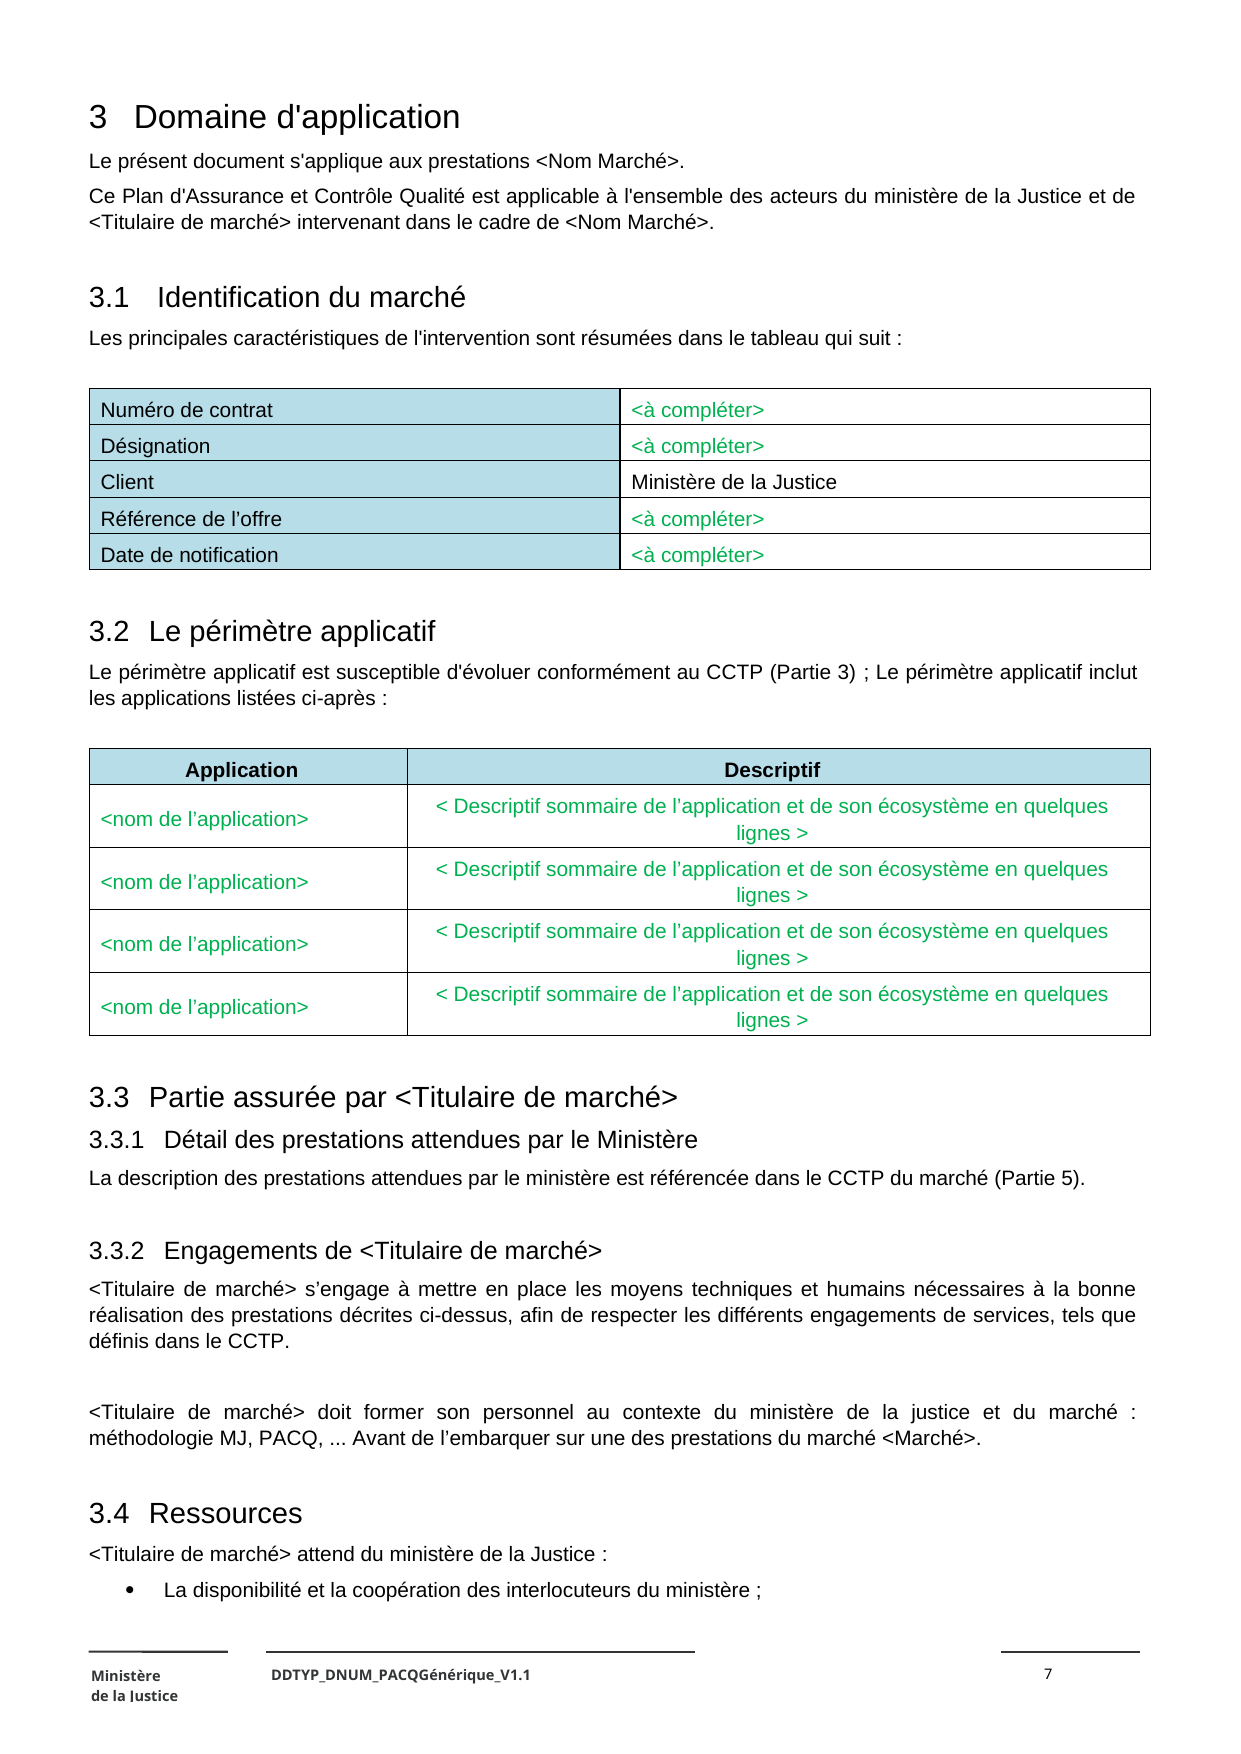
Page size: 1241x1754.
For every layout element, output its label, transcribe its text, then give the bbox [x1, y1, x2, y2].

table_cell Client [90, 461, 619, 497]
table_cell < Descriptif sommaire de l’application et de son écosystème en quelques lignes > [408, 910, 1150, 972]
text Engagements de <Titulaire de marché> [89, 1236, 1138, 1265]
text Identification du marché [89, 281, 1138, 314]
table_header Numéro de contrat [90, 389, 619, 424]
text <Titulaire de marché> doit former son personnel au contexte du ministère de la justice et du marché : méthodologie MJ, PACQ, ... Avant de l’embarquer sur une des prestations du marché <Marché>. [89, 1400, 1138, 1450]
table_cell <nom de l’application> [90, 848, 407, 909]
table_cell Date de notification [90, 534, 619, 569]
text Ce Plan d'Assurance et Contrôle Qualité est applicable à l'ensemble des acteurs du ministère de la Justice et de <Titulaire de marché> intervenant dans le cadre de <Nom Marché>. [89, 184, 1138, 234]
text La description des prestations attendues par le ministère est référencée dans le CCTP du marché (Partie 5). [89, 1166, 1138, 1190]
text Détail des prestations attendues par le Ministère [89, 1125, 1138, 1154]
table_cell Ministère de la Justice [621, 461, 1150, 497]
text Ressources [89, 1496, 1138, 1530]
text Le périmètre applicatif [89, 614, 1138, 648]
table_cell <à compléter> [621, 498, 1150, 533]
table_cell < Descriptif sommaire de l’application et de son écosystème en quelques lignes > [408, 973, 1150, 1034]
text La disponibilité et la coopération des interlocuteurs du ministère ; [126, 1577, 1138, 1601]
text Domaine d'application [89, 97, 1138, 136]
table_cell <nom de l’application> [90, 785, 407, 847]
table_cell <à compléter> [621, 534, 1150, 569]
table_cell < Descriptif sommaire de l’application et de son écosystème en quelques lignes > [408, 848, 1150, 909]
table_cell Désignation [90, 425, 619, 460]
table_cell <nom de l’application> [90, 910, 407, 972]
text Le présent document s'applique aux prestations <Nom Marché>. [89, 148, 1138, 172]
text Partie assurée par <Titulaire de marché> [89, 1079, 1138, 1113]
table_header Descriptif [408, 749, 1150, 784]
text <Titulaire de marché> attend du ministère de la Justice : [89, 1542, 1138, 1566]
table_header <à compléter> [621, 389, 1150, 424]
table_cell <nom de l’application> [90, 973, 407, 1034]
text Le périmètre applicatif est susceptible d'évoluer conformément au CCTP (Partie 3) ; Le périmètre applicatif inclut les applications listées ci-après : [89, 660, 1138, 710]
table_header Application [90, 749, 407, 784]
table_cell <à compléter> [621, 425, 1150, 460]
table_cell Référence de l’offre [90, 498, 619, 533]
text <Titulaire de marché> s’engage à mettre en place les moyens techniques et humains nécessaires à la bonne réalisation des prestations décrites ci-dessus, afin de respecter les différents engagements de services, tels que définis dans le CCTP. [89, 1277, 1138, 1353]
table_cell < Descriptif sommaire de l’application et de son écosystème en quelques lignes > [408, 785, 1150, 847]
text Les principales caractéristiques de l'intervention sont résumées dans le tableau qui suit : [89, 326, 1138, 350]
